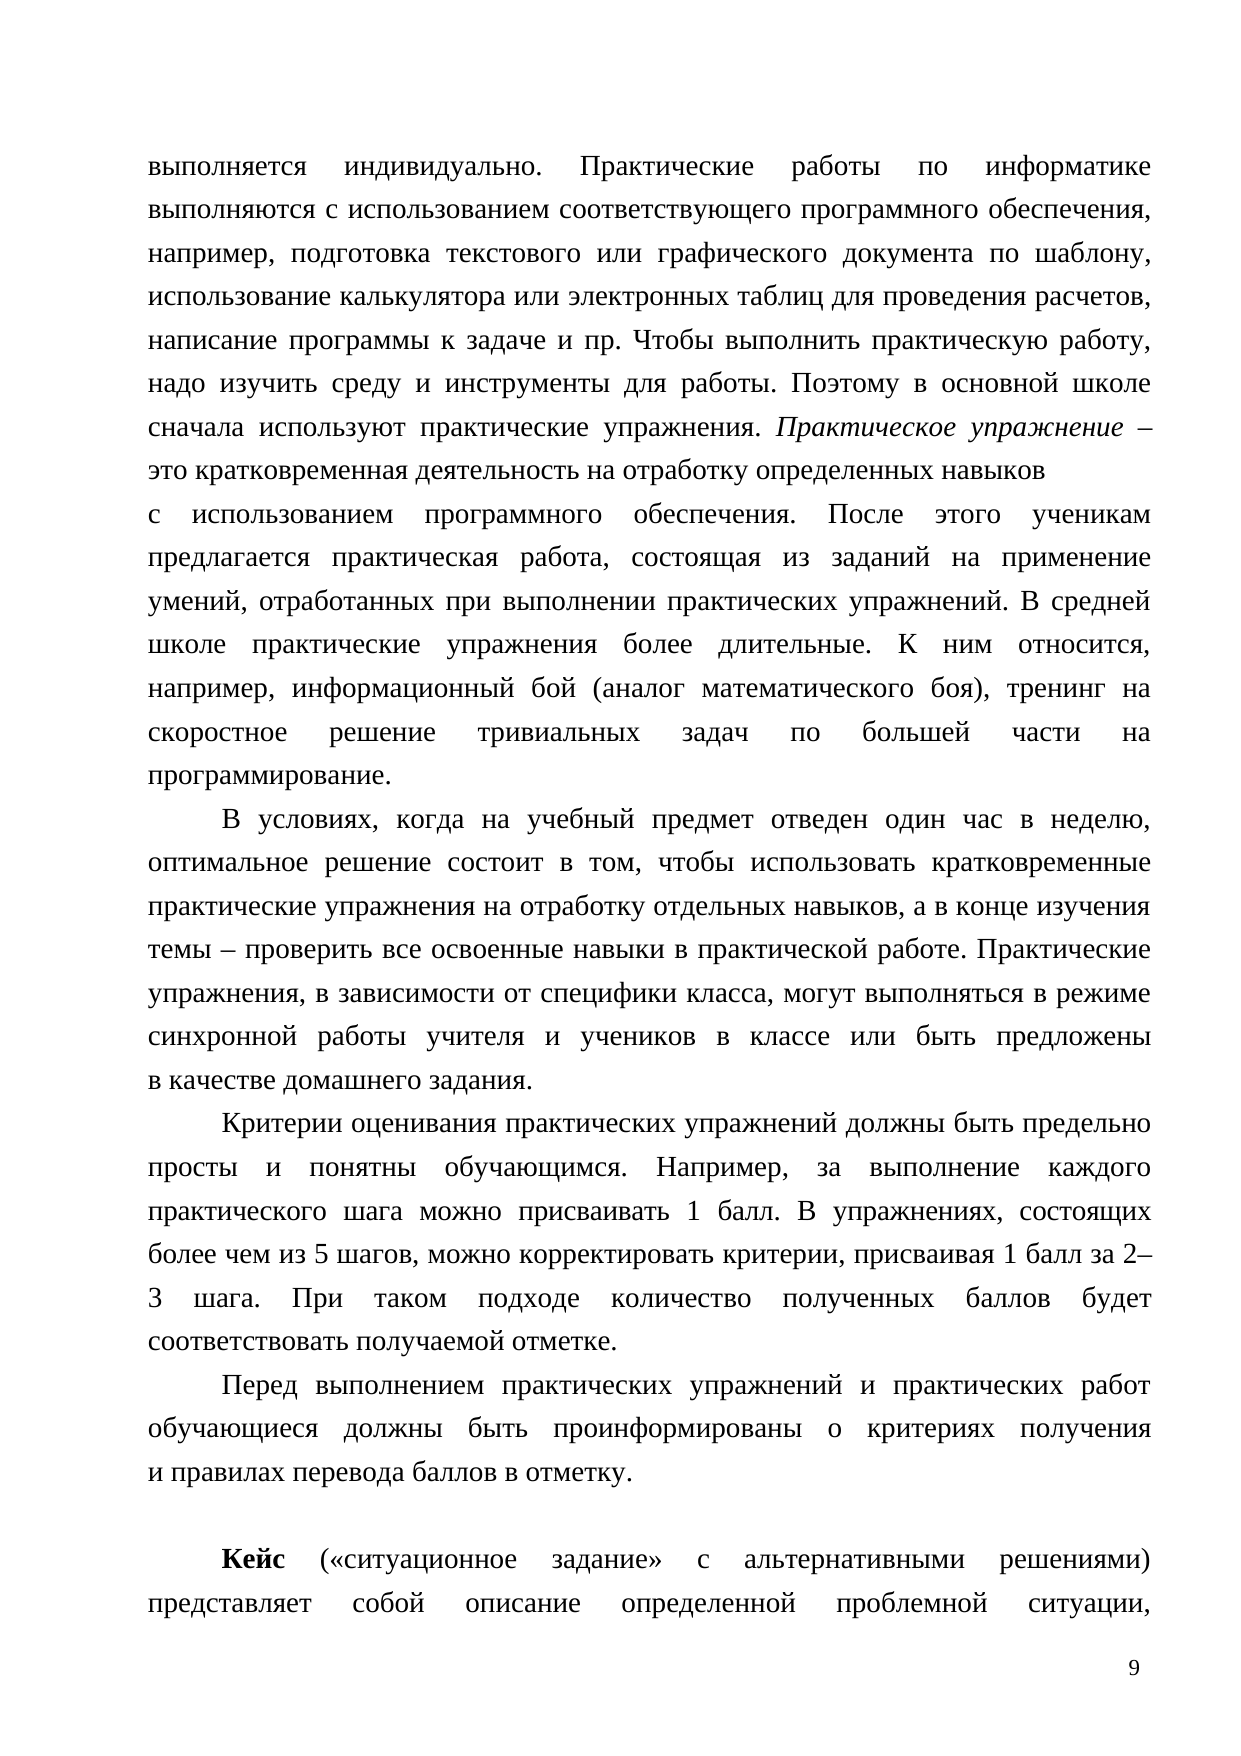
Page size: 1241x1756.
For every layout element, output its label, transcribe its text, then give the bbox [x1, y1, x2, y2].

text выполняется индивидуально. Практические работы по информатике выполняются с использованием соответствующего программного обеспечения, например, подготовка текстового или графического документа по шаблону, использование калькулятора или электронных таблиц для проведения расчетов, написание программы к задаче и пр. Чтобы выполнить практическую работу, надо изучить среду и инструменты для работы. Поэтому в основной школе сначала используют практические упражнения. Практическое упражнение – это кратковременная деятельность на отработку определенных навыков [148, 148, 1152, 486]
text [148, 1541, 1151, 1618]
text В условиях, когда на учебный предмет отведен один час в неделю, оптимальное решение состоит в том, чтобы использовать кратковременные практические упражнения на отработку отдельных навыков, а в конце изучения темы – проверить все освоенные навыки в практической работе. Практические упражнения, в зависимости от специфики класса, могут выполняться в режиме синхронной работы учителя и учеников в классе или быть предложены в качестве домашнего задания. [148, 801, 1152, 1096]
text с использованием программного обеспечения. После этого ученикам предлагается практическая работа, состоящая из заданий на применение умений, отработанных при выполнении практических упражнений. В средней школе практические упражнения более длительные. К ним относится, например, информационный бой (аналог математического боя), тренинг на скоростное решение тривиальных задач по большей части на программирование. [148, 496, 1152, 791]
text Критерии оценивания практических упражнений должны быть предельно просты и понятны обучающимся. Например, за выполнение каждого практического шага можно присваивать 1 балл. В упражнениях, состоящих более чем из 5 шагов, можно корректировать критерии, присваивая 1 балл за 2–3 шага. При таком подходе количество полученных баллов будет соответствовать получаемой отметке. [148, 1106, 1152, 1357]
text Перед выполнением практических упражнений и практических работ обучающиеся должны быть проинформированы о критериях получения и правилах перевода баллов в отметку. [148, 1367, 1151, 1488]
